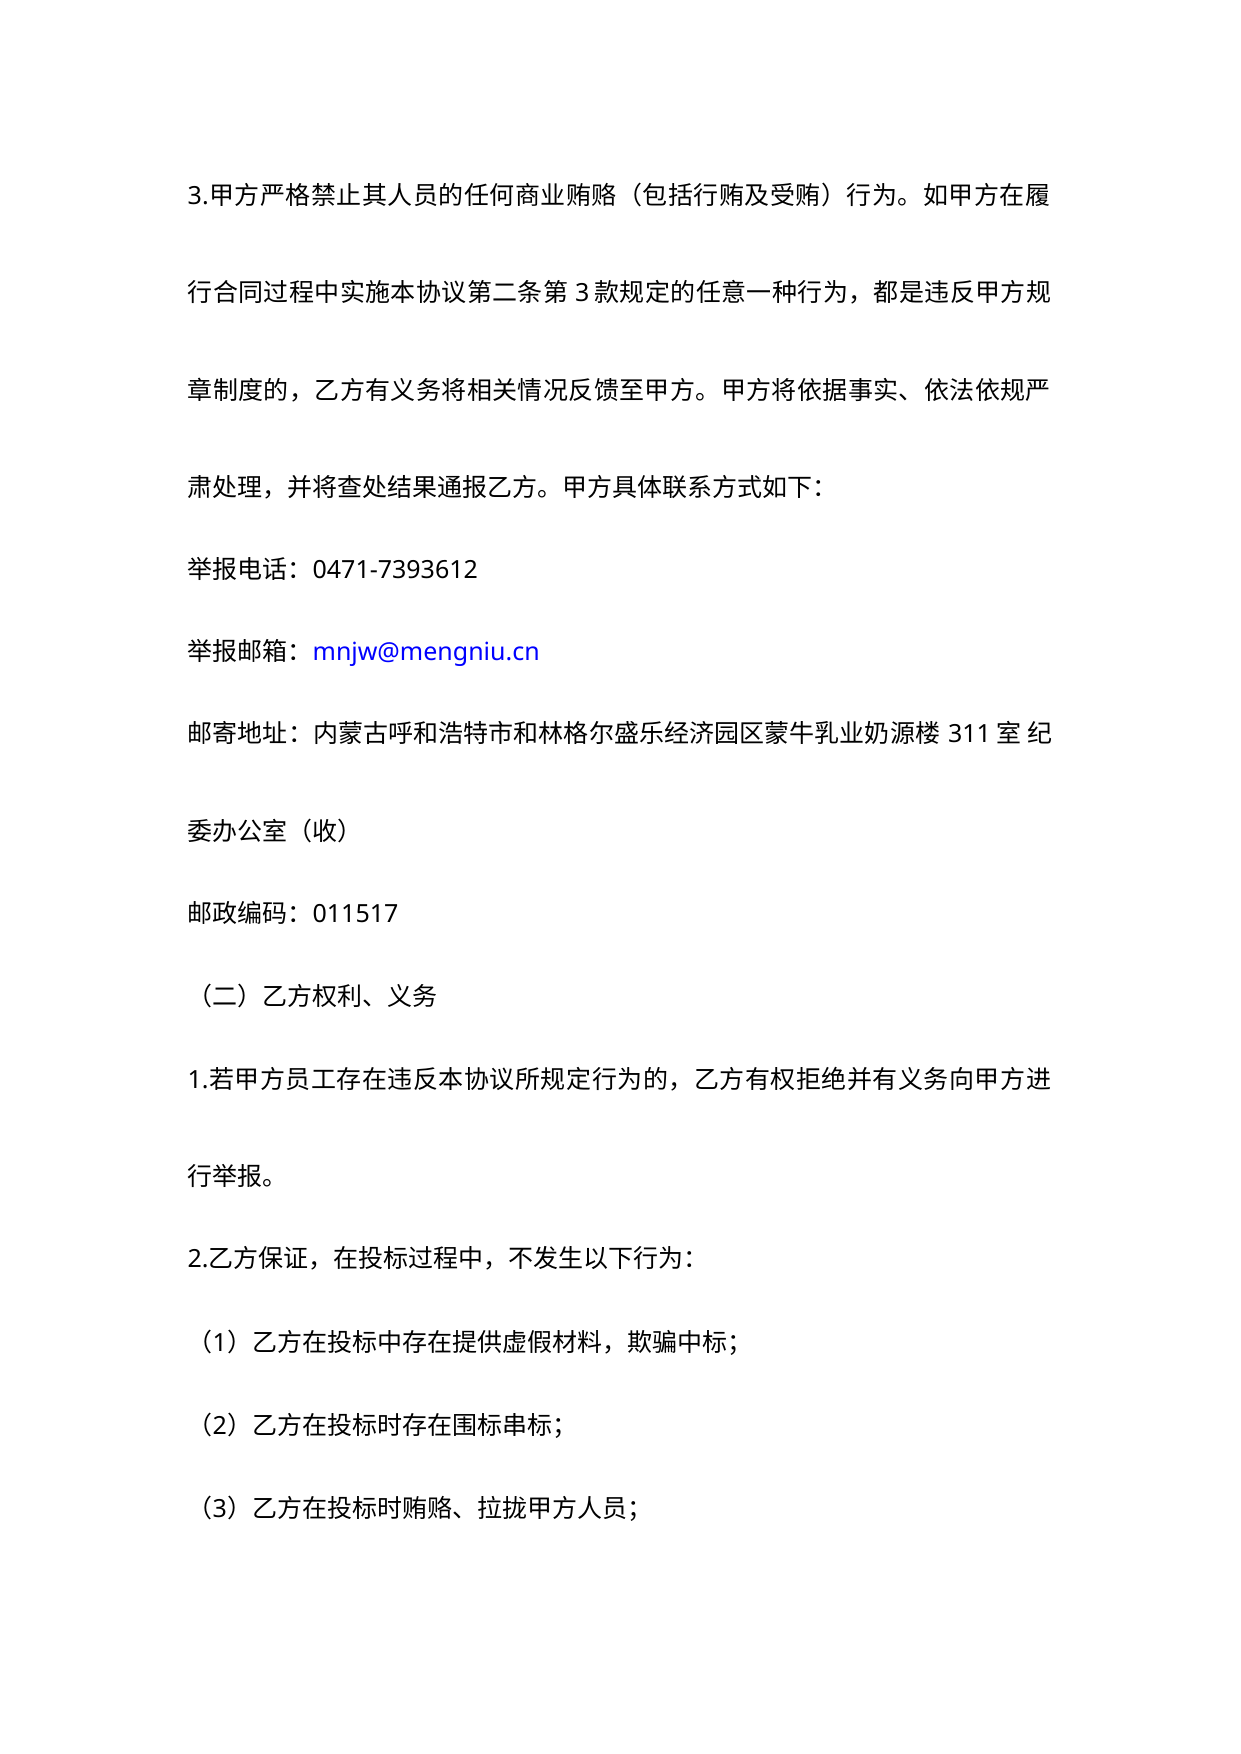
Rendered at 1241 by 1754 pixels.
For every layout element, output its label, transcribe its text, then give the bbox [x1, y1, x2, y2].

text 3.甲方严格禁止其人员的任何商业贿赂（包括行贿及受贿）行为。如甲方在履行合同过程中实施本协议第二条第3款规定的任意一种行为，都是违反甲方规章制度的，乙方有义务将相关情况反馈至甲方。甲方将依据事实、依法依规严肃处理，并将查处结果通报乙方。甲方具体联系方式如下： [187, 162, 1053, 519]
text （二）乙方权利、义务 [187, 962, 1053, 1027]
text 2.乙方保证，在投标过程中，不发生以下行为： [187, 1226, 1053, 1291]
text 举报电话：0471-7393612 [187, 536, 1053, 601]
text （1）乙方在投标中存在提供虚假材料，欺骗中标； [187, 1308, 1053, 1373]
text 邮政编码：011517 [187, 880, 1053, 945]
text 举报邮箱：mnjw@mengniu.cn [187, 618, 1053, 683]
text （2）乙方在投标时存在围标串标； [187, 1391, 1053, 1456]
text 1.若甲方员工存在违反本协议所规定行为的，乙方有权拒绝并有义务向甲方进行举报。 [187, 1045, 1053, 1207]
text 邮寄地址：内蒙古呼和浩特市和林格尔盛乐经济园区蒙牛乳业奶源楼311室 纪委办公室（收） [187, 700, 1053, 863]
text （3）乙方在投标时贿赂、拉拢甲方人员； [187, 1474, 1053, 1539]
